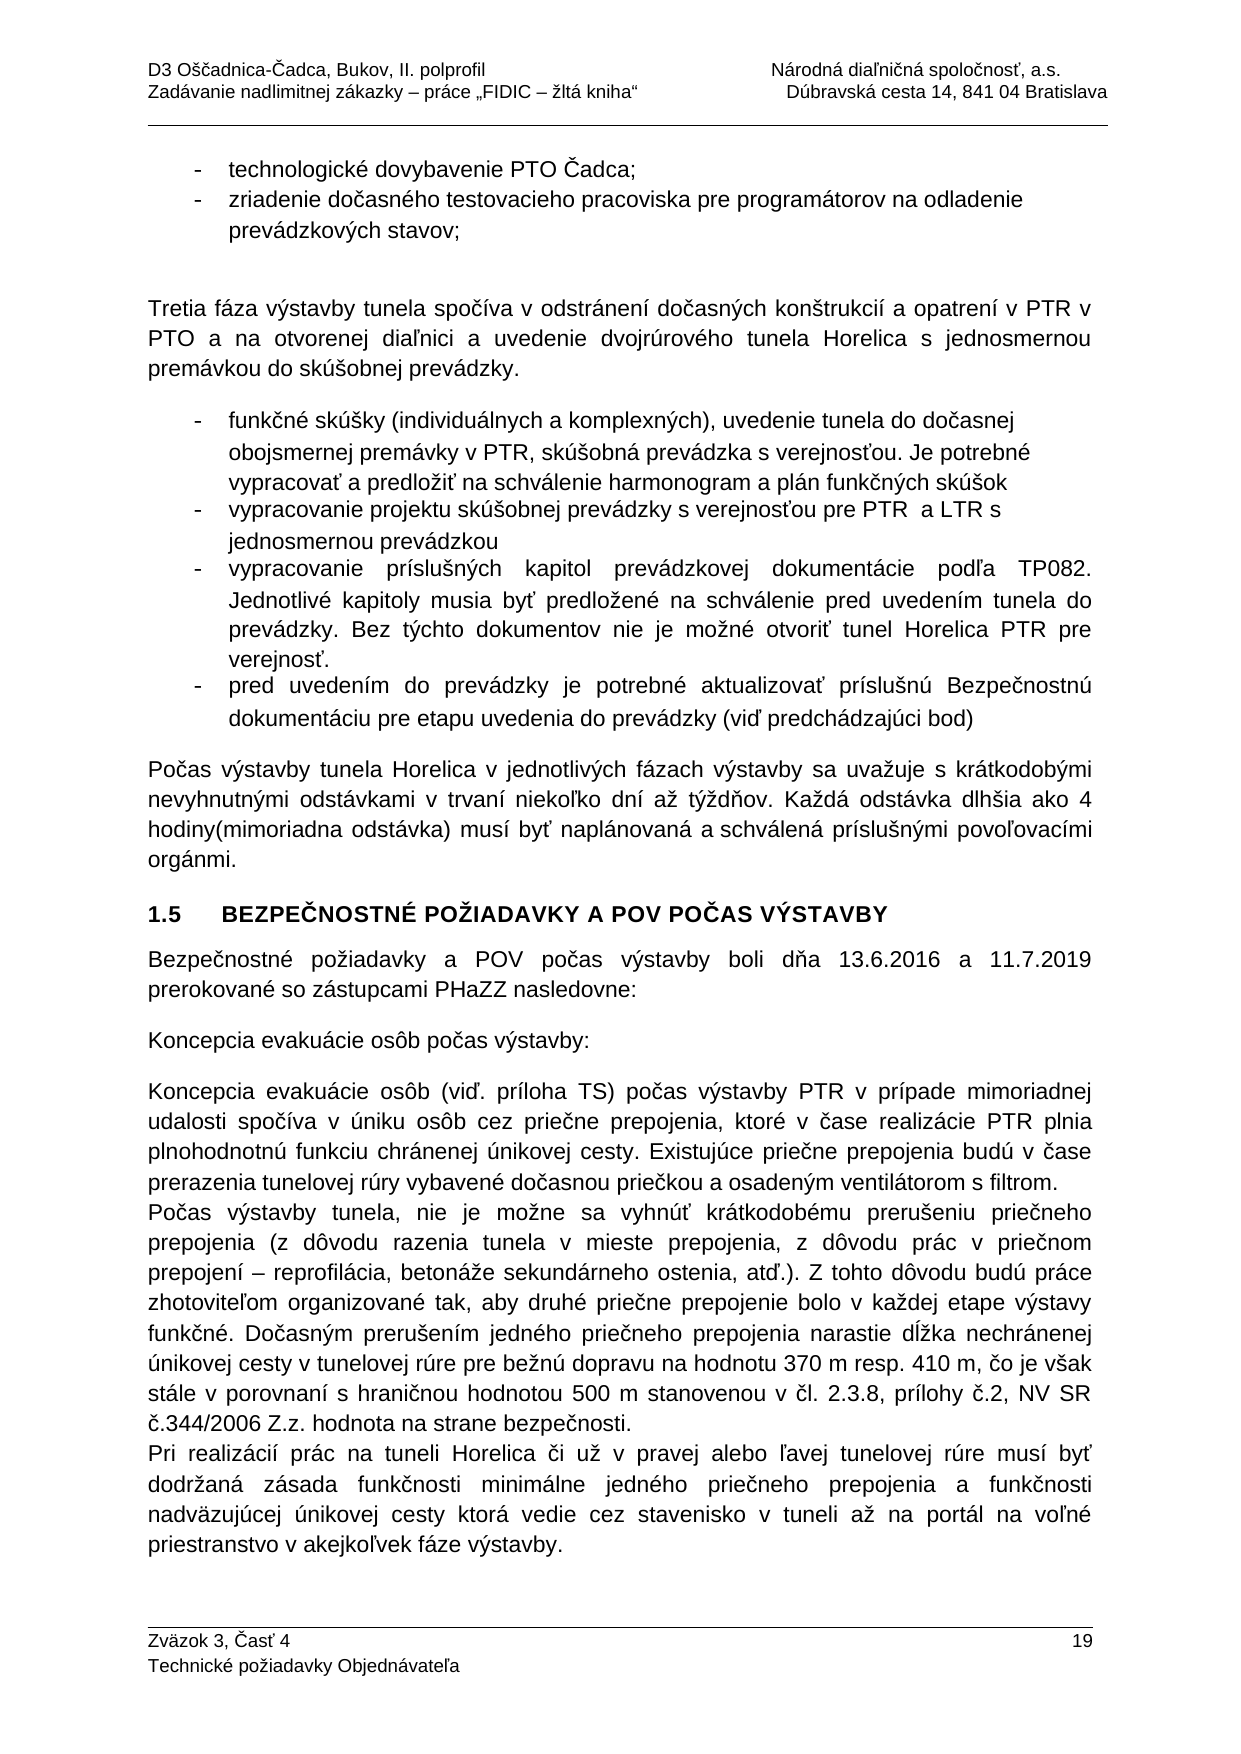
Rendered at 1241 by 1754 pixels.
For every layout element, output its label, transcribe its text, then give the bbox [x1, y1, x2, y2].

list technologické dovybavenie PTO Čadca; [191, 155, 1093, 184]
list funkčné skúšky (individuálnych a komplexných), uvedenie tunela do dočasnej obojsmernej premávky v PTR, skúšobná prevádzka s verejnosťou. Je potrebné vypracovať a predložiť na schválenie harmonogram a plán funkčných skúšok [191, 406, 1093, 495]
list vypracovanie príslušných kapitol prevádzkovej dokumentácie podľa TP082. Jednotlivé kapitoly musia byť predložené na schválenie pred uvedením tunela do prevádzky. Bez týchto dokumentov nie je možné otvoriť tunel Horelica PTR pre verejnosť. [191, 554, 1093, 672]
list zriadenie dočasného testovacieho pracoviska pre programátorov na odladenie prevádzkových stavov; [191, 184, 1093, 244]
text Bezpečnostné požiadavky a POV počas výstavby boli dňa 13.6.2016 a 11.7.2019 prerokované so zástupcami PHaZZ nasledovne: [148, 946, 1093, 1002]
text Počas výstavby tunela Horelica v jednotlivých fázach výstavby sa uvažuje s krátkodobými nevyhnutnými odstávkami v trvaní niekoľko dní až týždňov. Každá odstávka dlhšia ako 4 hodiny(mimoriadna odstávka) musí byť naplánovaná a schválená príslušnými povoľovacími orgánmi. [148, 756, 1093, 873]
list vypracovanie projektu skúšobnej prevádzky s verejnosťou pre PTR a LTR s jednosmernou prevádzkou [191, 495, 1093, 554]
text Tretia fáza výstavby tunela spočíva v odstránení dočasných konštrukcií a opatrení v PTR v PTO a na otvorenej diaľnici a uvedenie dvojrúrového tunela Horelica s jednosmernou premávkou do skúšobnej prevádzky. [148, 295, 1093, 381]
list pred uvedením do prevádzky je potrebné aktualizovať príslušnú Bezpečnostnú dokumentáciu pre etapu uvedenia do prevádzky (viď predchádzajúci bod) [191, 672, 1093, 731]
list Počas výstavby tunela, nie je možne sa vyhnúť krátkodobému prerušeniu priečneho prepojenia (z dôvodu razenia tunela v mieste prepojenia, z dôvodu prác v priečnom prepojení – reprofilácia, betonáže sekundárneho ostenia, atď.). Z tohto dôvodu budú práce zhotoviteľom organizované tak, aby druhé priečne prepojenie bolo v každej etape výstavy funkčné. Dočasným prerušením jedného priečneho prepojenia narastie dĺžka nechránenej únikovej cesty v tunelovej rúre pre bežnú dopravu na hodnotu 370 m resp. 410 m, čo je však stále v porovnaní s hraničnou hodnotou 500 m stanovenou v čl. 2.3.8, prílohy č.2, NV SR č.344/2006 Z.z. hodnota na strane bezpečnosti. [148, 1199, 1093, 1437]
list Pri realizácií prác na tuneli Horelica či už v pravej alebo ľavej tunelovej rúre musí byť dodržaná zásada funkčnosti minimálne jedného priečneho prepojenia a funkčnosti nadväzujúcej únikovej cesty ktorá vedie cez stavenisko v tuneli až na portál na voľné priestranstvo v akejkoľvek fáze výstavby. [148, 1440, 1093, 1557]
text Koncepcia evakuácie osôb počas výstavby: [148, 1027, 1093, 1053]
subtitle Bezpečnostné požiadavky a POV počas výstavby [148, 897, 1093, 927]
list Koncepcia evakuácie osôb (viď. príloha TS) počas výstavby PTR v prípade mimoriadnej udalosti spočíva v úniku osôb cez priečne prepojenia, ktoré v čase realizácie PTR plnia plnohodnotnú funkciu chránenej únikovej cesty. Existujúce priečne prepojenia budú v čase prerazenia tunelovej rúry vybavené dočasnou priečkou a osadeným ventilátorom s filtrom. [148, 1078, 1093, 1195]
